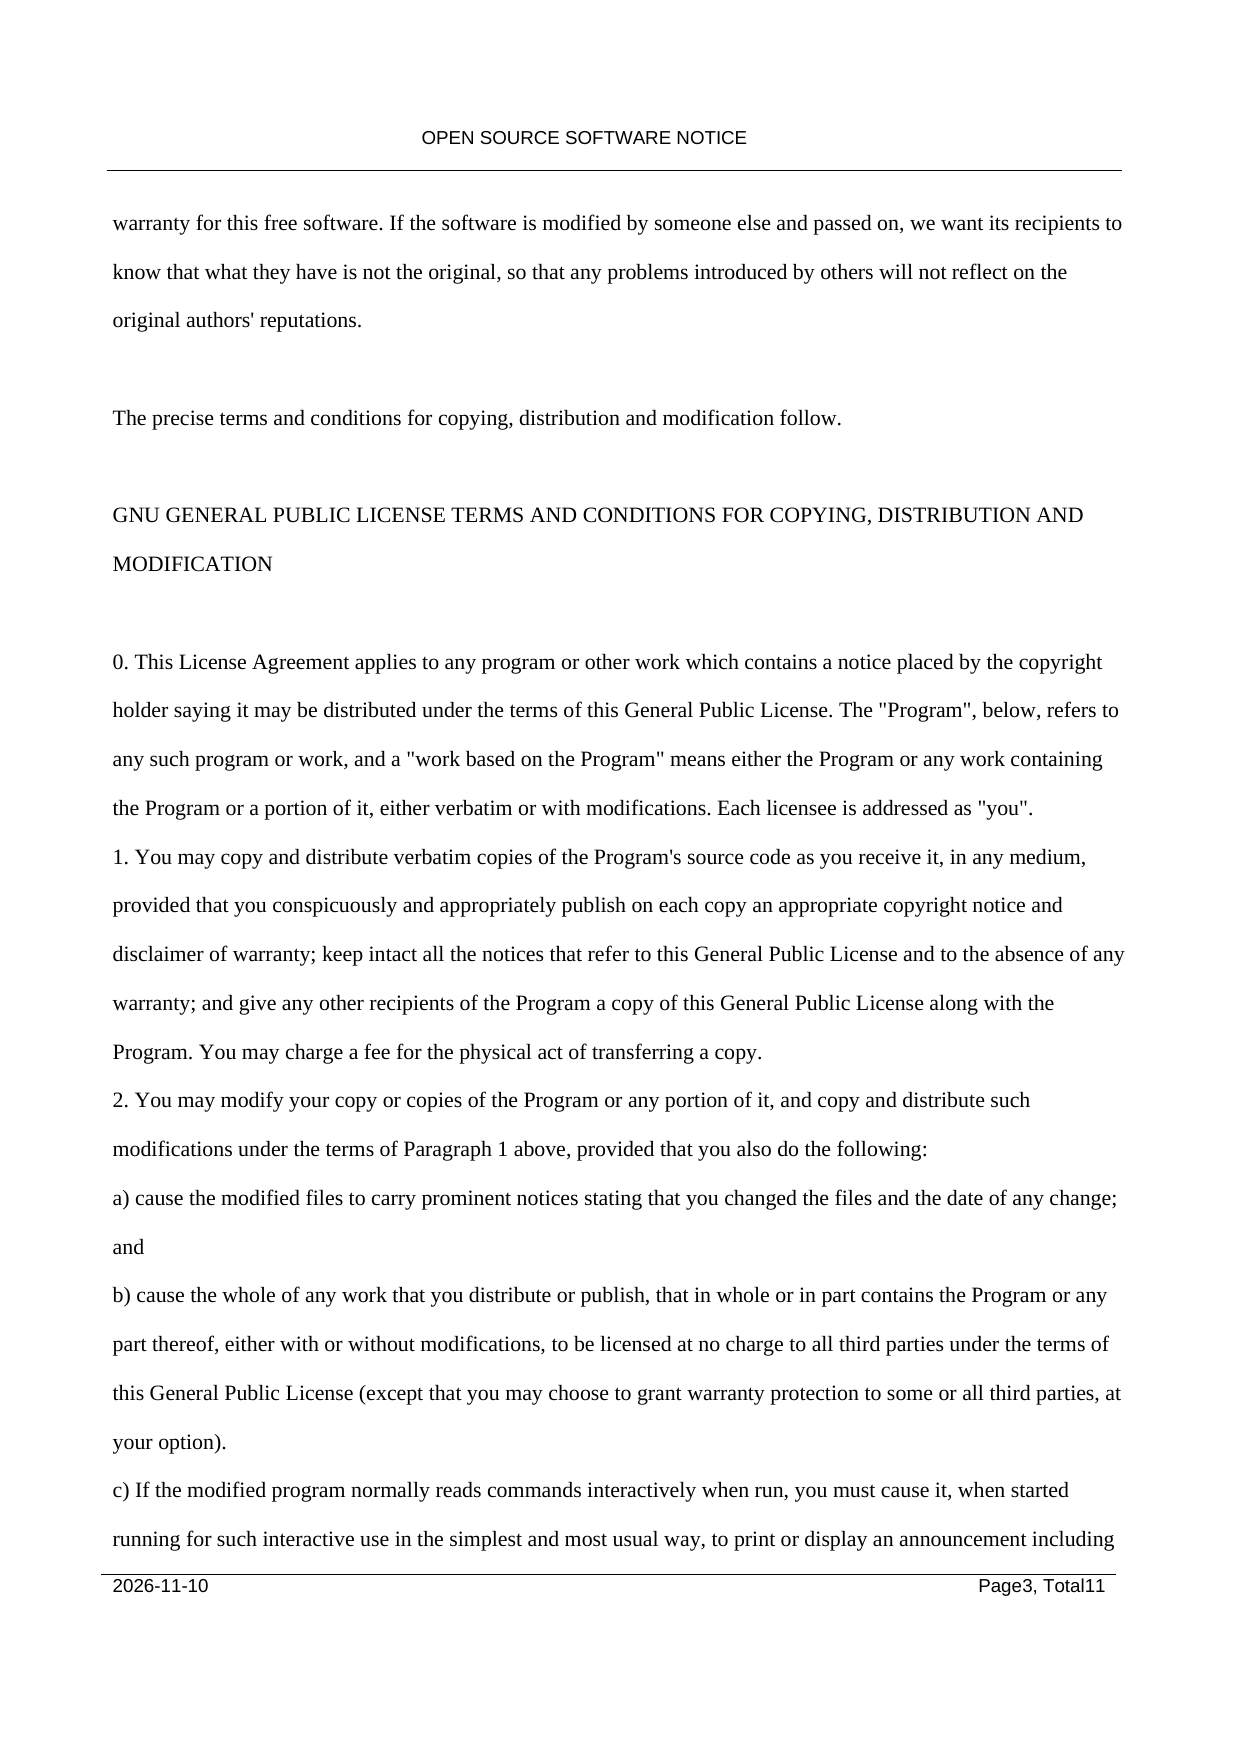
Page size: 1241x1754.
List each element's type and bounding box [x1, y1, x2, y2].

text [112, 206, 1128, 1555]
